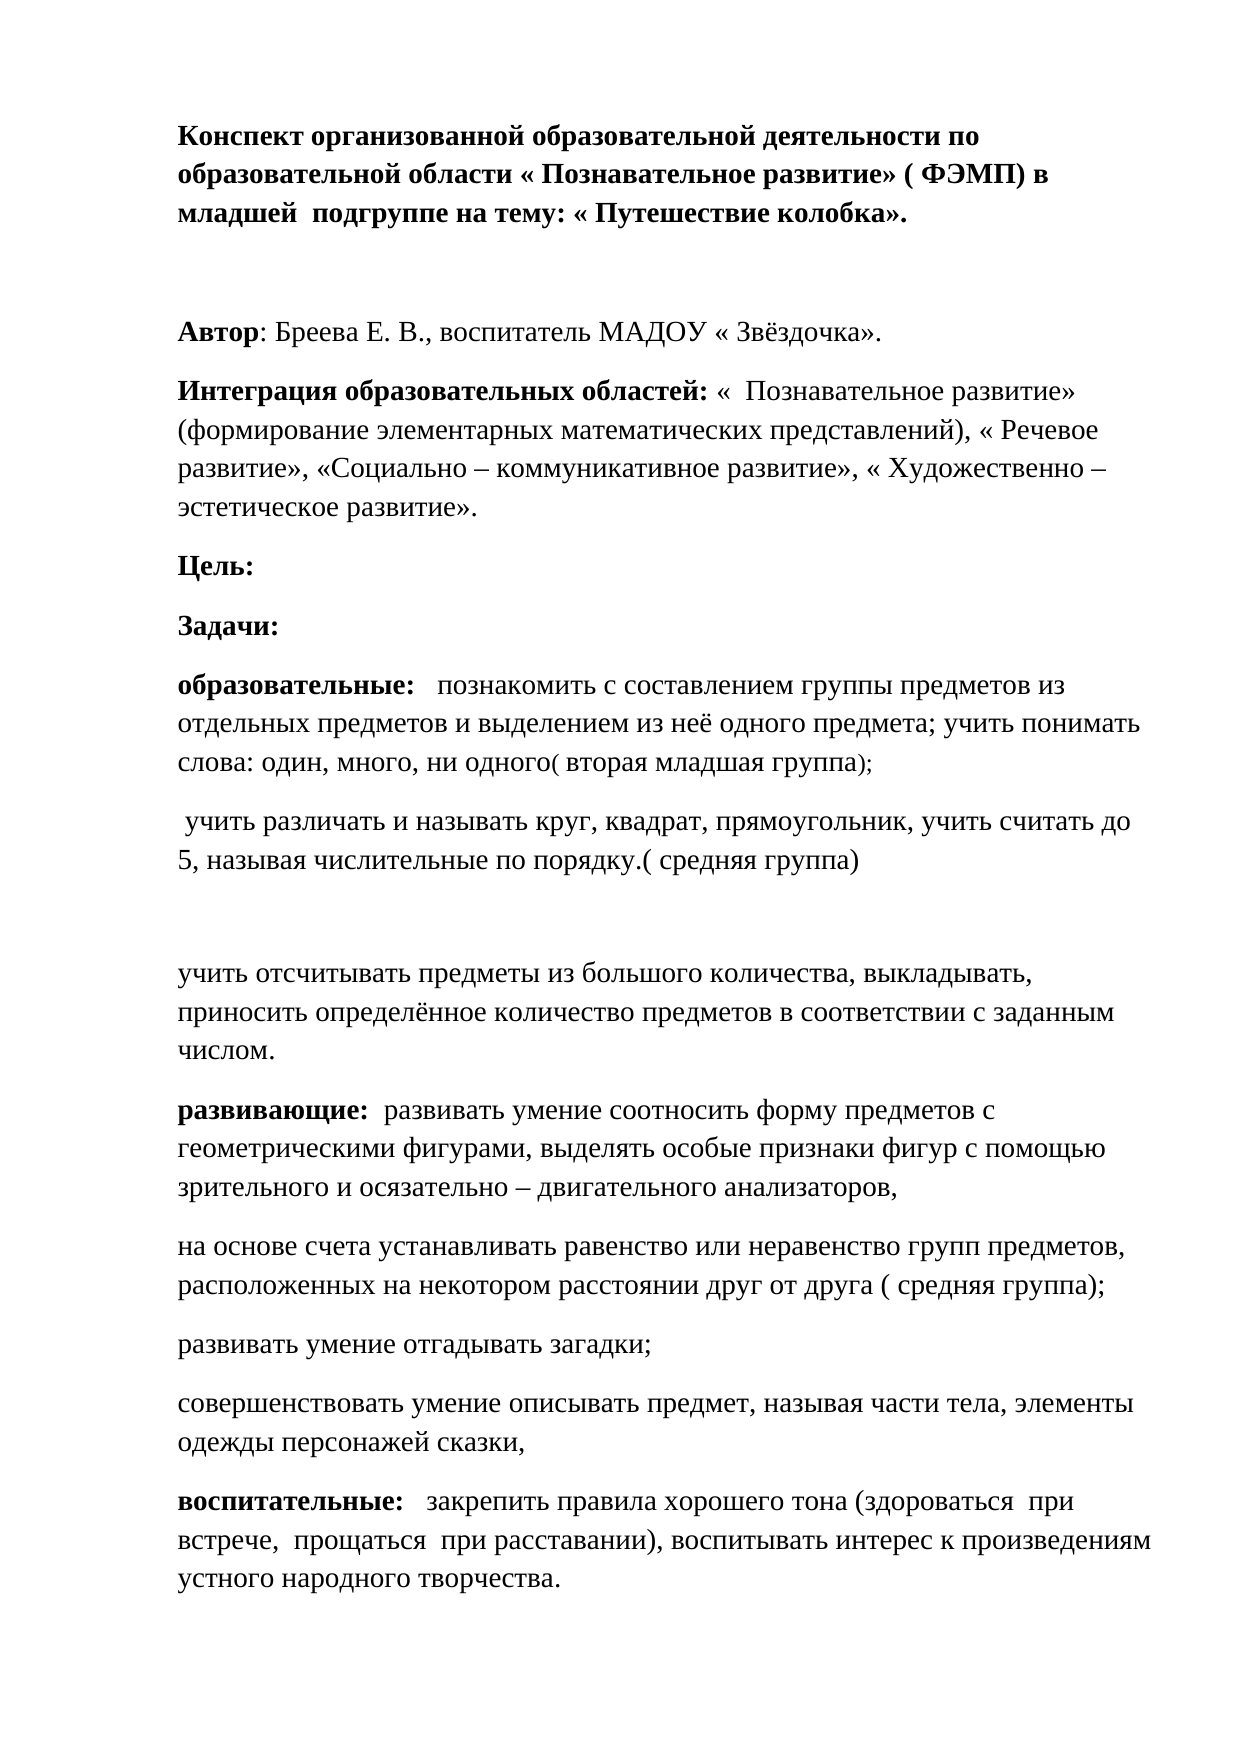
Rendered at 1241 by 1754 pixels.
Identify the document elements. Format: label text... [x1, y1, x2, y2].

text Интеграция образовательных областей: « Познавательное развитие» (формирование элементарных математических представлений), « Речевое развитие», «Социально – коммуникативное развитие», « Художественно – эстетическое развитие». [177, 373, 1152, 522]
text воспитательные: закрепить правила хорошего тона (здороваться при встрече, прощаться при расставании), воспитывать интерес к произведениям устного народного творчества. [177, 1483, 1152, 1594]
text Конспект организованной образовательной деятельности по образовательной области « Познавательное развитие» ( ФЭМП) в младшей подгруппе на тему: « Путешествие колобка». [177, 118, 1152, 229]
text развивающие: развивать умение соотносить форму предметов с геометрическими фигурами, выделять особые признаки фигур с помощью зрительного и осязательно – двигательного анализаторов, [177, 1092, 1152, 1202]
text на основе счета устанавливать равенство или неравенство групп предметов, расположенных на некотором расстоянии друг от друга ( средняя группа); [177, 1228, 1152, 1300]
text Автор: Бреева Е. В., воспитатель МАДОУ « Звёздочка». [177, 314, 1152, 347]
text учить различать и называть круг, квадрат, прямоугольник, учить считать до 5, называя числительные по порядку.( средняя группа) [177, 803, 1152, 876]
text учить отсчитывать предметы из большого количества, выкладывать, приносить определённое количество предметов в соответствии с заданным числом. [177, 955, 1152, 1066]
text Задачи: [177, 608, 1152, 641]
text Цель: [177, 548, 1152, 582]
text образовательные: познакомить с составлением группы предметов из отдельных предметов и выделением из неё одного предмета; учить понимать слова: один, много, ни одного( вторая младшая группа); [177, 667, 1152, 778]
text совершенствовать умение описывать предмет, называя части тела, элементы одежды персонажей сказки, [177, 1386, 1152, 1458]
text развивать умение отгадывать загадки; [177, 1326, 1152, 1360]
